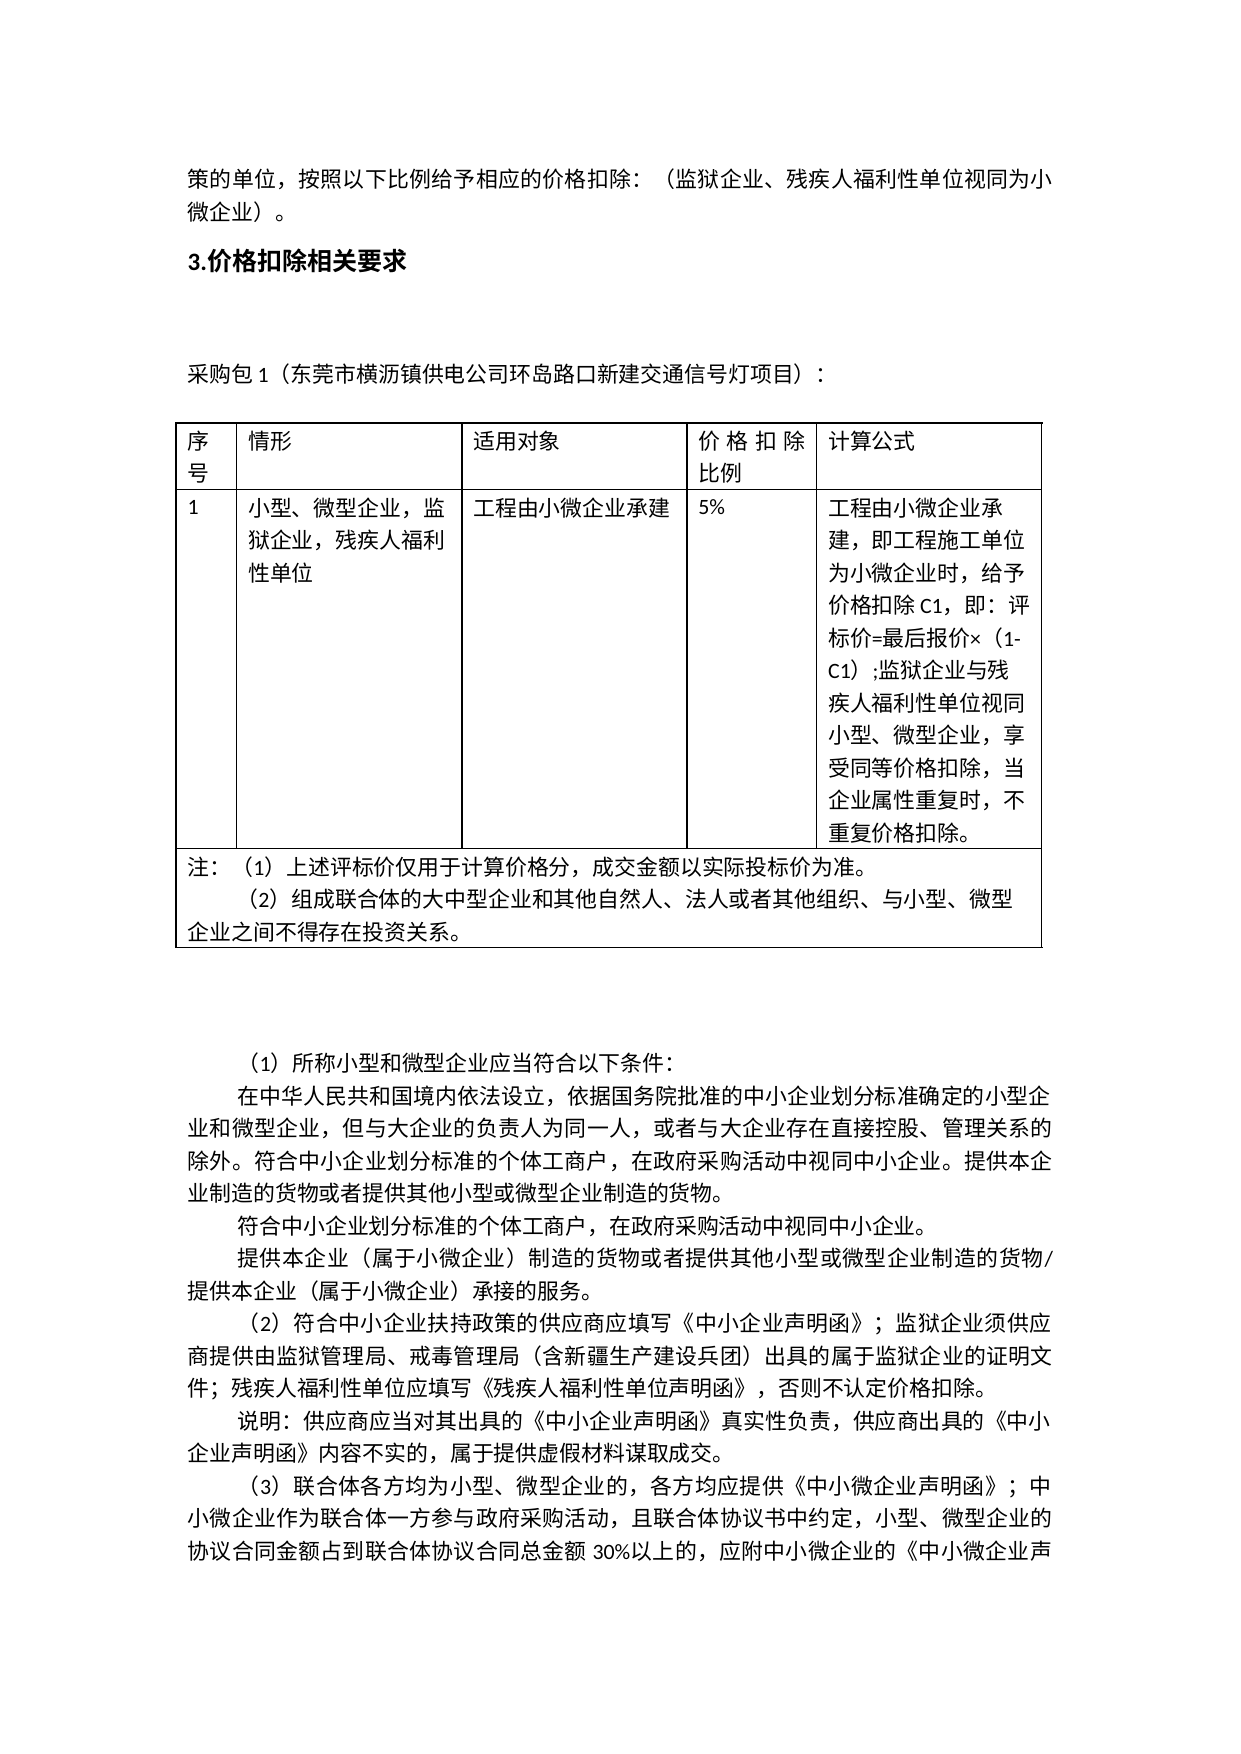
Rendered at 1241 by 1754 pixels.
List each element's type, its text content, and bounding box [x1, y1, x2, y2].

table_header 价格扣除比例 [688, 424, 816, 488]
text 提供本企业（属于小微企业）制造的货物或者提供其他小型或微型企业制造的货物/提供本企业（属于小微企业）承接的服务。 [187, 1241, 1053, 1306]
text （1）所称小型和微型企业应当符合以下条件： [187, 1046, 1053, 1078]
table_cell 工程由小微企业承建，即工程施工单位为小微企业时，给予价格扣除C1，即：评标价=最后报价×（1-C1）;监狱企业与残疾人福利性单位视同小型、微型企业，享受同等价格扣除，当企业属性重复时，不重复价格扣除。 [817, 490, 1041, 848]
text 3.价格扣除相关要求 [187, 227, 1053, 292]
table_header 计算公式 [817, 424, 1041, 488]
text 符合中小企业划分标准的个体工商户，在政府采购活动中视同中小企业。 [187, 1208, 1053, 1241]
table_header 序号 [177, 424, 236, 488]
table_cell 1 [177, 490, 236, 848]
table_cell 工程由小微企业承建 [463, 490, 686, 848]
text （2）符合中小企业扶持政策的供应商应填写《中小企业声明函》；监狱企业须供应商提供由监狱管理局、戒毒管理局（含新疆生产建设兵团）出具的属于监狱企业的证明文件；残疾人福利性单位应填写《残疾人福利性单位声明函》，否则不认定价格扣除。 [187, 1306, 1053, 1403]
table_cell 5% [688, 490, 816, 848]
text 说明：供应商应当对其出具的《中小企业声明函》真实性负责，供应商出具的《中小企业声明函》内容不实的，属于提供虚假材料谋取成交。 [187, 1403, 1053, 1468]
text 在中华人民共和国境内依法设立，依据国务院批准的中小企业划分标准确定的小型企业和微型企业，但与大企业的负责人为同一人，或者与大企业存在直接控股、管理关系的除外。符合中小企业划分标准的个体工商户，在政府采购活动中视同中小企业。提供本企业制造的货物或者提供其他小型或微型企业制造的货物。 [187, 1078, 1053, 1208]
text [187, 162, 1053, 227]
table_header 情形 [237, 424, 461, 488]
table_header 适用对象 [463, 424, 686, 488]
text 采购包1（东莞市横沥镇供电公司环岛路口新建交通信号灯项目）： [187, 357, 1053, 389]
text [187, 1468, 1053, 1566]
table_cell 小型、微型企业，监狱企业，残疾人福利性单位 [237, 490, 461, 848]
table_cell 注：（1）上述评标价仅用于计算价格分，成交金额以实际投标价为准。 （2）组成联合体的大中型企业和其他自然人、法人或者其他组织、与小型、微型企业之间不得存在投资关系。 [177, 849, 1041, 947]
